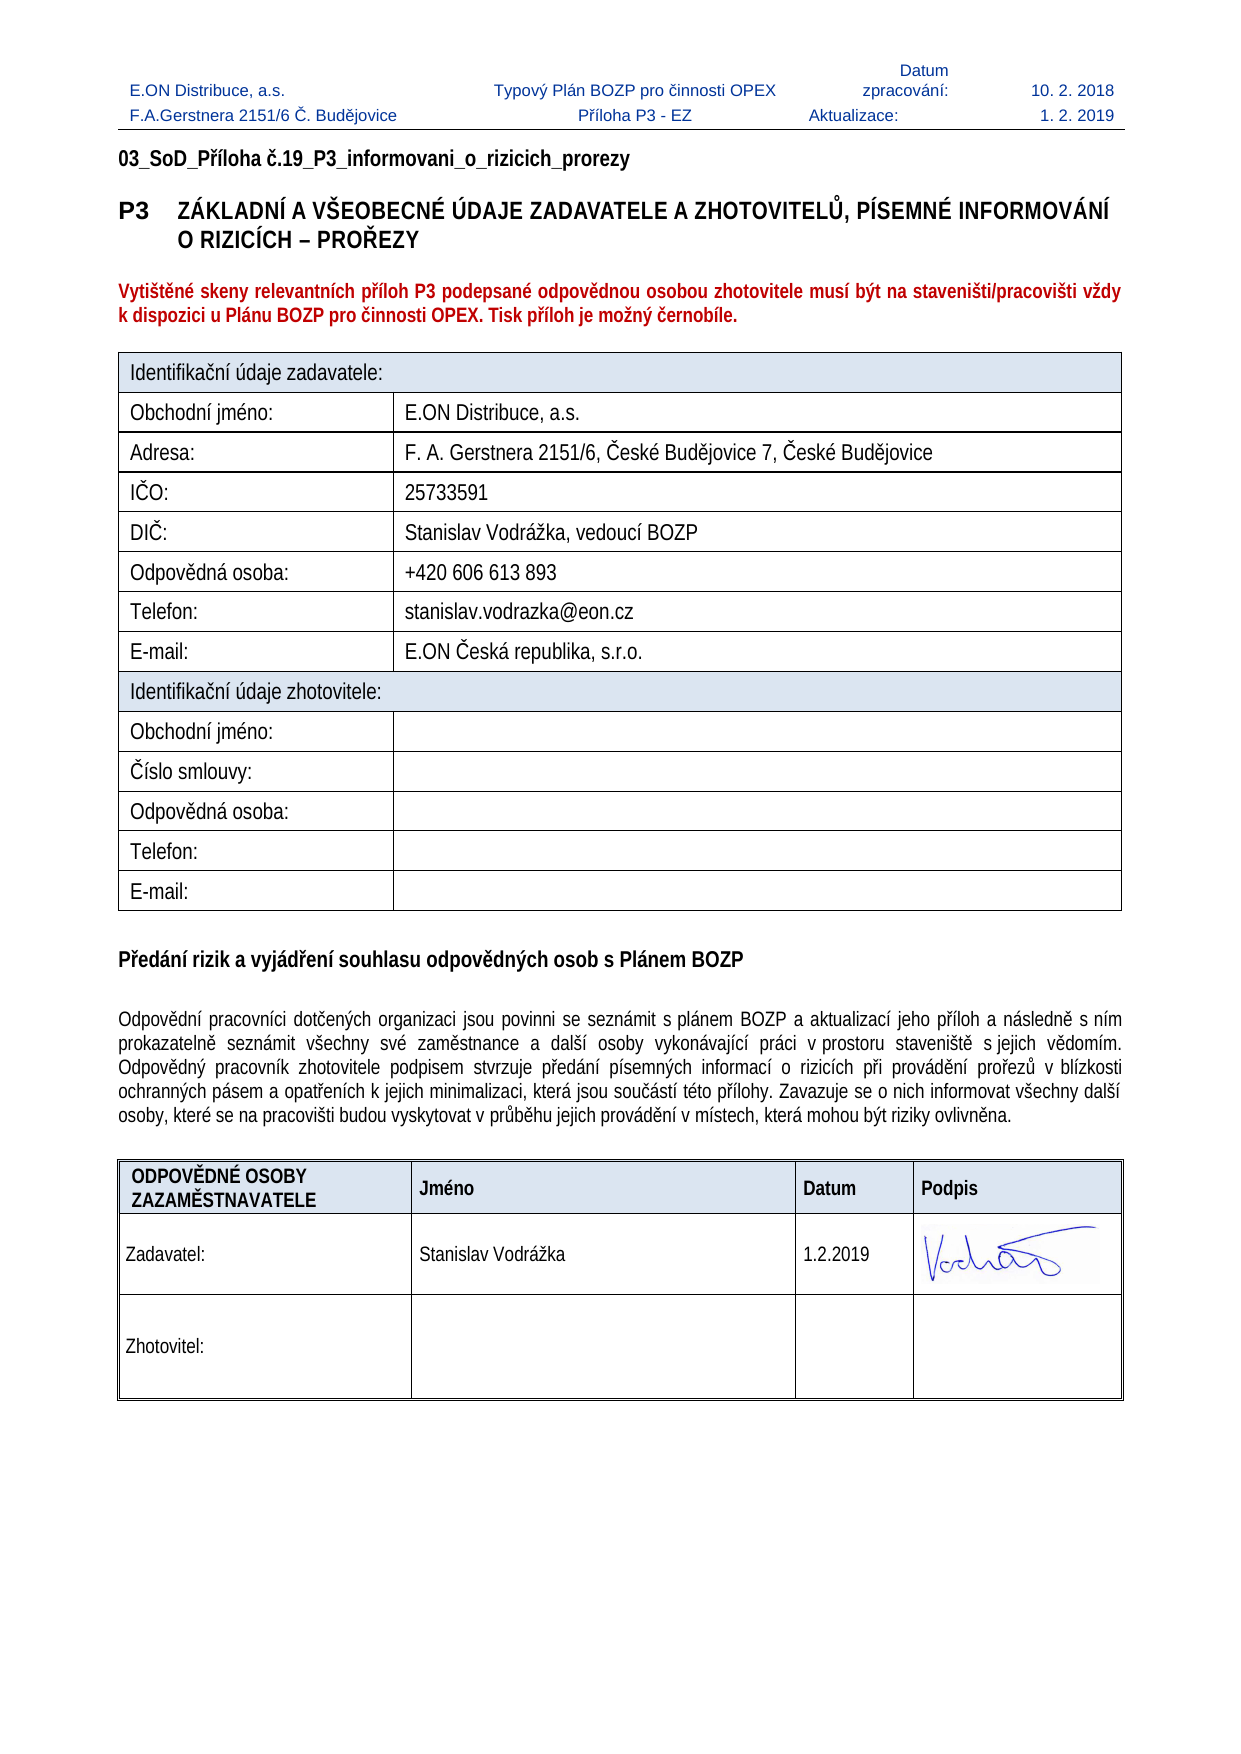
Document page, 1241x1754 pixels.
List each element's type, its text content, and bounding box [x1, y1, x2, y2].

text Odpovědní pracovníci dotčených organizaci jsou povinni se seznámit s plánem BOZP a aktualizací jeho příloh a následně s ním prokazatelně seznámit všechny své zaměstnance a další osoby vykonávající práci v prostoru staveniště s jejich vědomím. Odpovědný pracovník zhotovitele podpisem stvrzuje předání písemných informací o rizicích při provádění prořezů v blízkosti ochranných pásem a opatřeních k jejich minimalizaci, která jsou součástí této přílohy. Zavazuje se o nich informovat všechny další osoby, které se na pracovišti budou vyskytovat v průběhu jejich provádění v místech, která mohou být riziky ovlivněna. [118, 1007, 1122, 1127]
table_cell [914, 1214, 1121, 1294]
table_cell 25733591 [394, 473, 1121, 511]
table_cell stanislav.vodrazka@eon.cz [394, 592, 1121, 631]
text Vytištěné skeny relevantních příloh P3 podepsané odpovědnou osobou zhotovitele musí být na staveništi/pracovišti vždy k dispozici u Plánu BOZP pro činnosti OPEX. Tisk příloh je možný černobíle. [118, 279, 1122, 327]
table_cell Číslo smlouvy: [119, 752, 393, 791]
picture [921, 1224, 1100, 1284]
table_cell Telefon: [119, 831, 393, 870]
table_cell Identifikační údaje zhotovitele: [119, 672, 1121, 711]
subtitle ZÁKLADNÍ A VŠEOBECNÉ ÚDAJE ZADAVATELE A ZHOTOVITELŮ, PÍSEMNÉ INFORMOVÁNÍ O RIZICÍCH – PROŘEZY [118, 196, 1122, 254]
table_cell Telefon: [119, 592, 393, 631]
table_header Identifikační údaje zadavatele: [119, 353, 1121, 392]
table_cell E-mail: [119, 871, 393, 910]
table_cell F. A. Gerstnera 2151/6, České Budějovice 7, České Budějovice [394, 433, 1121, 471]
table_cell [394, 831, 1121, 870]
table_cell [394, 712, 1121, 751]
table_cell Zadavatel: [120, 1214, 411, 1294]
table_cell Odpovědná osoba: [119, 792, 393, 830]
table_cell Stanislav Vodrážka, vedoucí BOZP [394, 512, 1121, 551]
table_cell [412, 1295, 795, 1397]
table_cell [394, 792, 1121, 830]
table_header Datum [796, 1162, 913, 1213]
table_cell [914, 1295, 1121, 1397]
table_cell Obchodní jméno: [119, 393, 393, 431]
table_header Jméno [412, 1162, 795, 1213]
table_cell 1.2.2019 [796, 1214, 913, 1294]
table_cell E.ON Distribuce, a.s. [394, 393, 1121, 431]
table_cell DIČ: [119, 512, 393, 551]
table_cell [394, 752, 1121, 791]
table_cell Obchodní jméno: [119, 712, 393, 751]
table_cell [394, 871, 1121, 910]
table_header Podpis [914, 1162, 1121, 1213]
table_cell E.ON Česká republika, s.r.o. [394, 632, 1121, 671]
table_cell Odpovědná osoba: [119, 552, 393, 591]
table_header ODPOVĚDNÉ OSOBY ZAZAMĚSTNAVATELE [120, 1162, 411, 1213]
table_cell [796, 1295, 913, 1397]
table_cell +420 606 613 893 [394, 552, 1121, 591]
text Předání rizik a vyjádření souhlasu odpovědných osob s Plánem BOZP [118, 946, 1122, 972]
table_cell Zhotovitel: [120, 1295, 411, 1397]
table_cell IČO: [119, 473, 393, 511]
text 03_SoD_Příloha č.19_P3_informovani_o_rizicich_prorezy [118, 145, 1122, 171]
table_cell E-mail: [119, 632, 393, 671]
table_cell Stanislav Vodrážka [412, 1214, 795, 1294]
table_cell Adresa: [119, 433, 393, 471]
